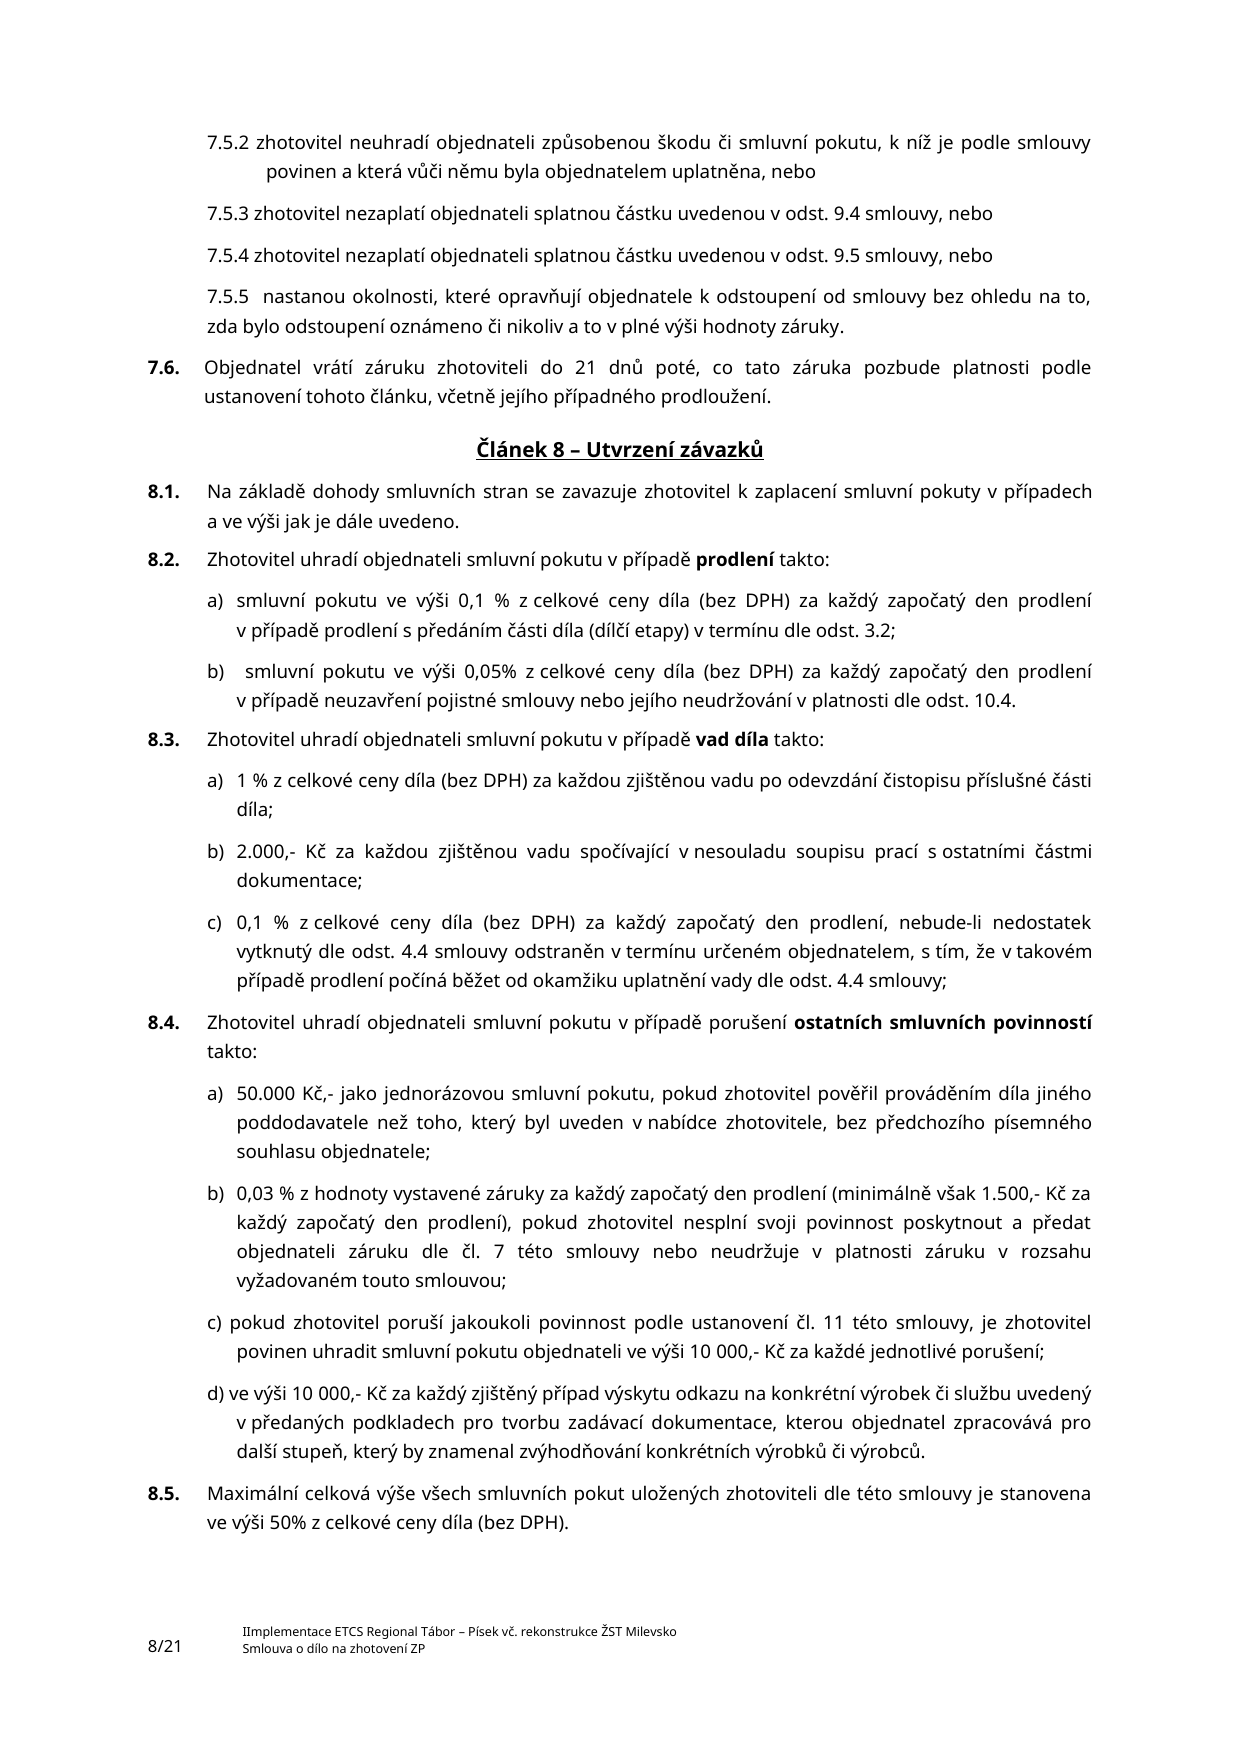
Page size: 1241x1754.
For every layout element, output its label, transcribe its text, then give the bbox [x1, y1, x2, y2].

text 8.5. Maximální celková výše všech smluvních pokut uložených zhotoviteli dle této smlouvy je stanovena ve výši 50% z celkové ceny díla (bez DPH). [148, 1477, 1092, 1535]
text 7.5.4 zhotovitel nezaplatí objednateli splatnou částku uvedenou v odst. 9.5 smlouvy, nebo [148, 239, 1092, 268]
text b) 0,03 % z hodnoty vystavené záruky za každý započatý den prodlení (minimálně však 1.500,- Kč za každý započatý den prodlení), pokud zhotovitel nesplní svoji povinnost poskytnout a předat objednateli záruku dle čl. 7 této smlouvy nebo neudržuje v platnosti záruku v rozsahu vyžadovaném touto smlouvou; [207, 1177, 1092, 1293]
subtitle 8.4. Zhotovitel uhradí objednateli smluvní pokutu v případě porušení ostatních smluvních povinností takto: [148, 1006, 1092, 1064]
text 7.5.3 zhotovitel nezaplatí objednateli splatnou částku uvedenou v odst. 9.4 smlouvy, nebo [148, 197, 1092, 226]
text 7.5.2 zhotovitel neuhradí objednateli způsobenou škodu či smluvní pokutu, k níž je podle smlouvy povinen a která vůči němu byla objednatelem uplatněna, nebo [207, 126, 1092, 185]
text 7.6. Objednatel vrátí záruku zhotoviteli do 21 dnů poté, co tato záruka pozbude platnosti podle ustanovení tohoto článku, včetně jejího případného prodloužení. [148, 351, 1092, 410]
text 8.1. Na základě dohody smluvních stran se zavazuje zhotovitel k zaplacení smluvní pokuty v případech a ve výši jak je dále uvedeno. [148, 476, 1092, 534]
text a) smluvní pokutu ve výši 0,1 % z celkové ceny díla (bez DPH) za každý započatý den prodlení v případě prodlení s předáním části díla (dílčí etapy) v termínu dle odst. 3.2; [207, 584, 1092, 643]
text c) pokud zhotovitel poruší jakoukoli povinnost podle ustanovení čl. 11 této smlouvy, je zhotovitel povinen uhradit smluvní pokutu objednateli ve výši 10 000,- Kč za každé jednotlivé porušení; [207, 1306, 1092, 1364]
text a) 50.000 Kč,- jako jednorázovou smluvní pokutu, pokud zhotovitel pověřil prováděním díla jiného poddodavatele než toho, který byl uveden v nabídce zhotovitele, bez předchozího písemného souhlasu objednatele; [207, 1077, 1092, 1164]
text d) ve výši 10 000,- Kč za každý zjištěný případ výskytu odkazu na konkrétní výrobek či službu uvedený v předaných podkladech pro tvorbu zadávací dokumentace, kterou objednatel zpracovává pro další stupeň, který by znamenal zvýhodňování konkrétních výrobků či výrobců. [207, 1377, 1092, 1464]
text 7.5.5 nastanou okolnosti, které opravňují objednatele k odstoupení od smlouvy bez ohledu na to, zda bylo odstoupení oznámeno či nikoliv a to v plné výši hodnoty záruky. [74, 281, 1092, 339]
text a) 1 % z celkové ceny díla (bez DPH) za každou zjištěnou vadu po odevzdání čistopisu příslušné části díla; [207, 764, 1092, 822]
subtitle 8.3. Zhotovitel uhradí objednateli smluvní pokutu v případě vad díla takto: [148, 726, 1092, 752]
text b) 2.000,- Kč za každou zjištěnou vadu spočívající v nesouladu soupisu prací s ostatními částmi dokumentace; [207, 835, 1092, 893]
text b) smluvní pokutu ve výši 0,05% z celkové ceny díla (bez DPH) za každý započatý den prodlení v případě neuzavření pojistné smlouvy nebo jejího neudržování v platnosti dle odst. 10.4. [207, 655, 1092, 714]
subtitle Článek 8 – Utvrzení závazků [148, 435, 1092, 463]
subtitle 8.2. Zhotovitel uhradí objednateli smluvní pokutu v případě prodlení takto: [148, 546, 1092, 572]
text c) 0,1 % z celkové ceny díla (bez DPH) za každý započatý den prodlení, nebude-li nedostatek vytknutý dle odst. 4.4 smlouvy odstraněn v termínu určeném objednatelem, s tím, že v takovém případě prodlení počíná běžet od okamžiku uplatnění vady dle odst. 4.4 smlouvy; [207, 906, 1092, 993]
